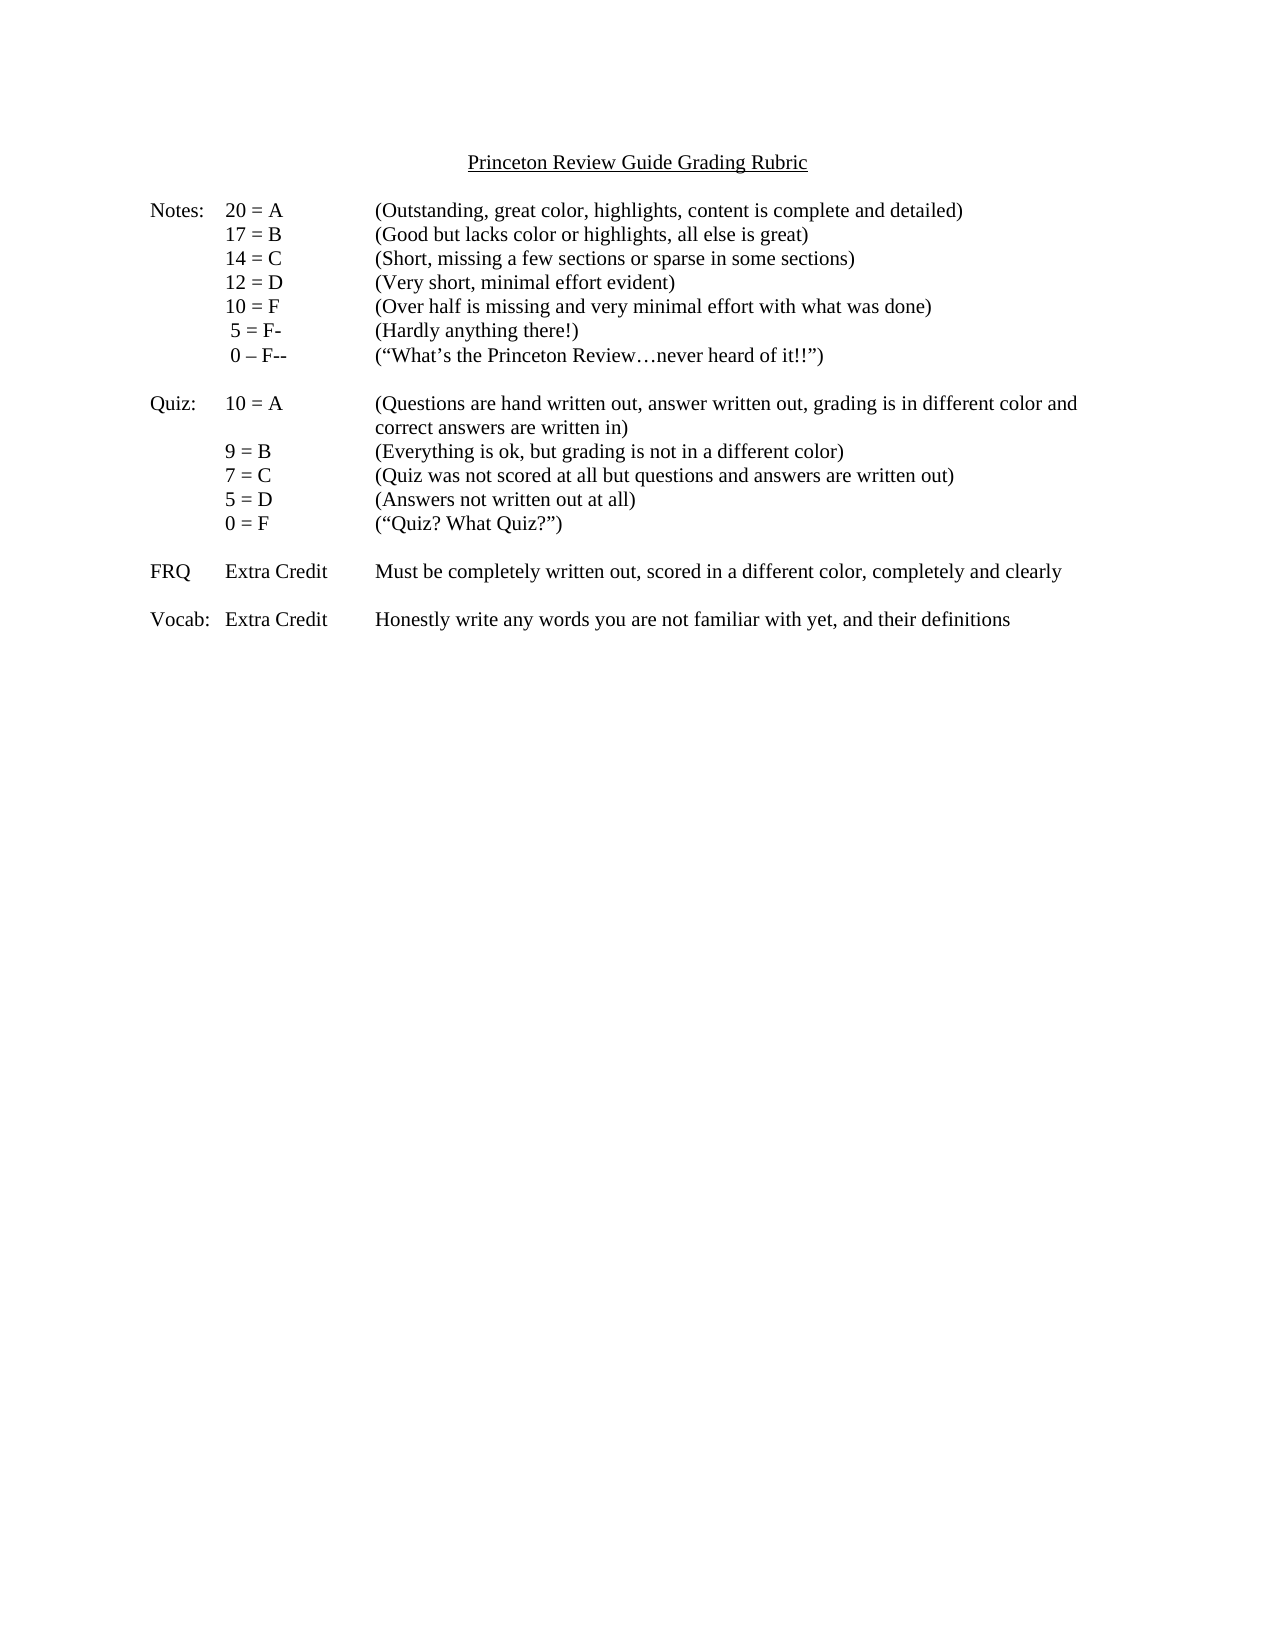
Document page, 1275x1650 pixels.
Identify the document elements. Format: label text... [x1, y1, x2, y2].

text Vocab: Extra Credit Honestly write any words you are not familiar with yet, and their definitions [150, 607, 1125, 631]
text Notes: 20 = A (Outstanding, great color, highlights, content is complete and detailed) [150, 198, 1125, 222]
text 0 – F-- (“What’s the Review…never heard of it!!”) [150, 342, 1125, 367]
text 9 = B (Everything is ok, but grading is not in a different color) [150, 439, 1125, 463]
text 7 = C (Quiz was not scored at all but questions and answers are written out) [150, 463, 1125, 487]
text 17 = B (Good but lacks color or highlights, all else is great) [150, 222, 1125, 246]
text 14 = C (Short, missing a few sections or sparse in some sections) [150, 246, 1125, 270]
text 5 = F- (Hardly anything there!) [150, 318, 1125, 342]
text 12 = D (Very short, minimal effort evident) [150, 270, 1125, 294]
text Princeton Review Guide Grading Rubric [150, 150, 1125, 174]
text FRQ Extra Credit Must be completely written out, scored in a different color, completely and clearly [150, 559, 1125, 583]
text 10 = F (Over half is missing and very minimal effort with what was done) [150, 294, 1125, 318]
text Quiz: 10 = A (Questions are hand written out, answer written out, grading is in different color and [150, 391, 1125, 415]
text correct answers are written in) [150, 415, 1125, 439]
text 5 = D (Answers not written out at all) [150, 487, 1125, 511]
text 0 = F (“Quiz? What Quiz?”) [150, 511, 1125, 535]
